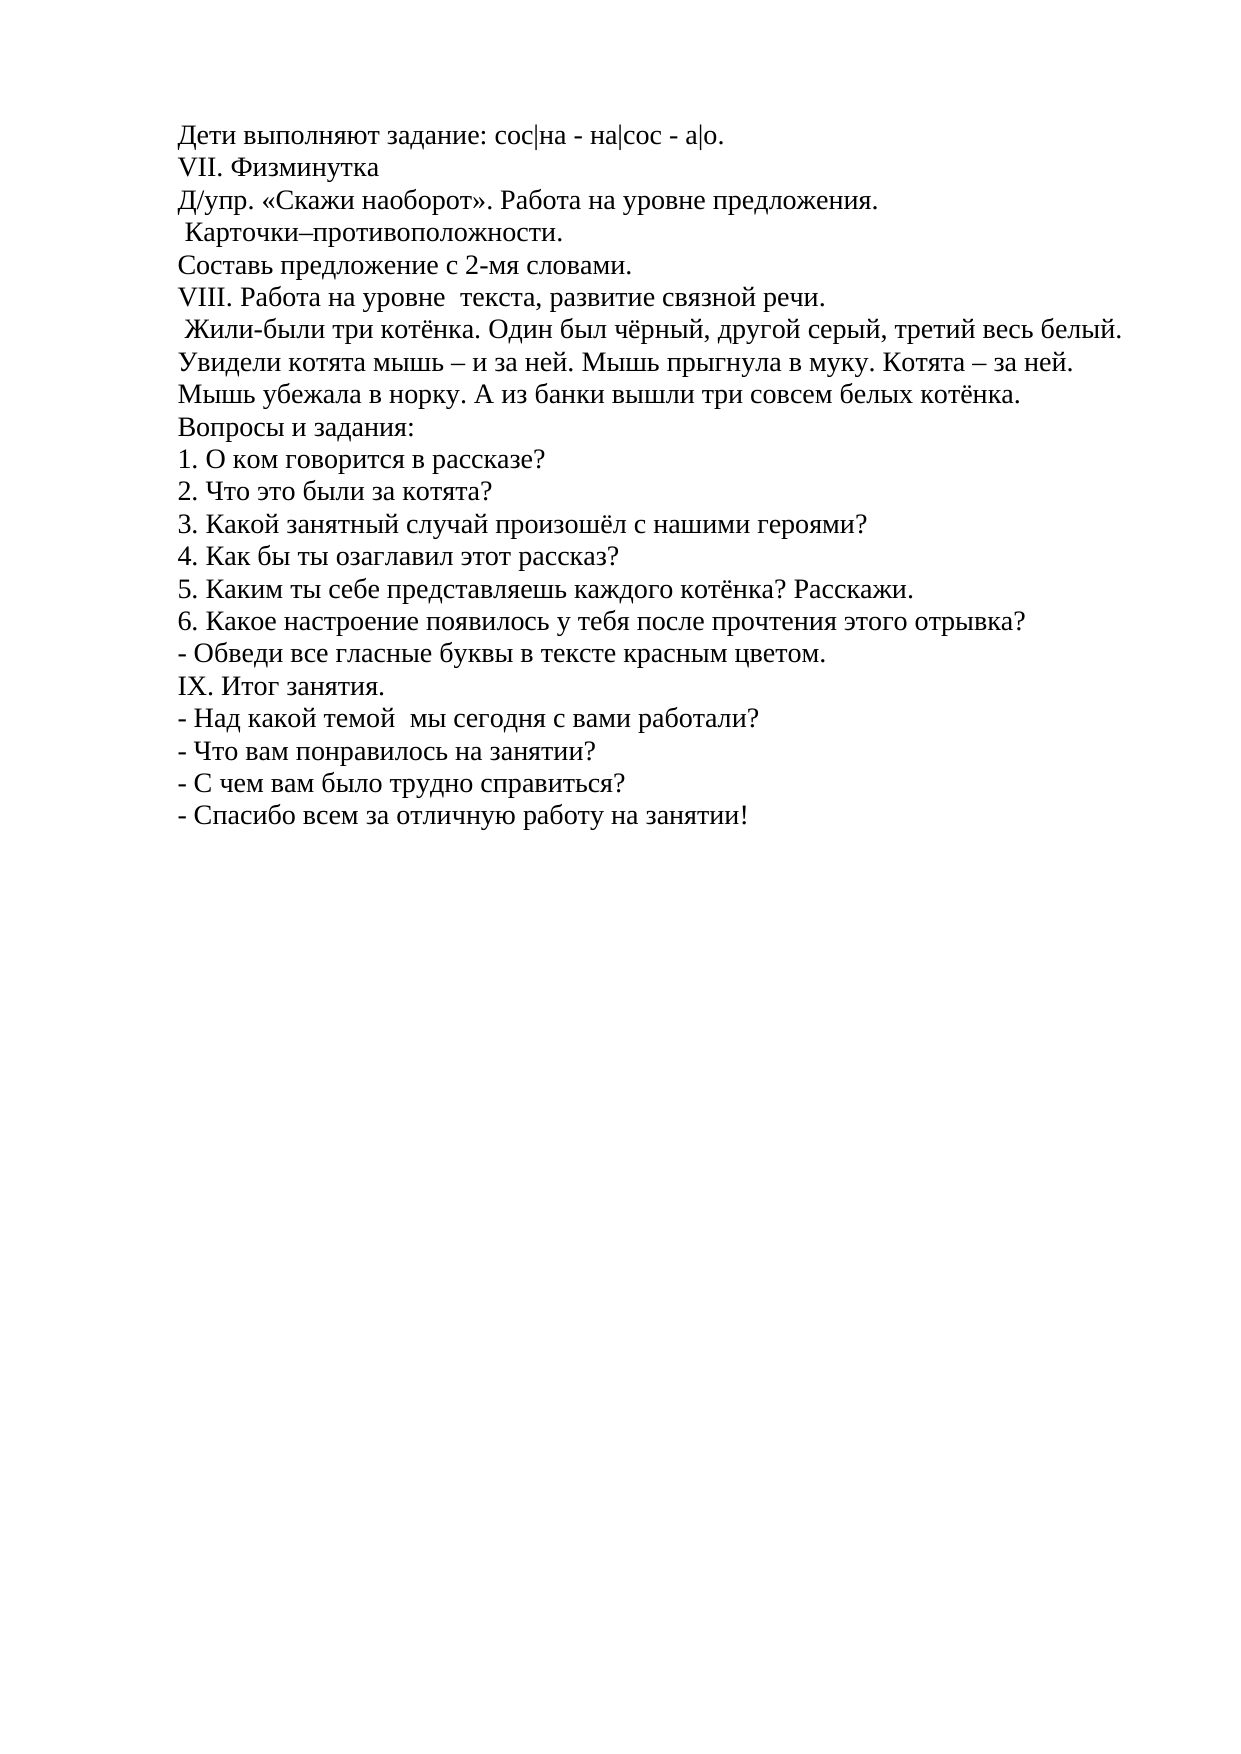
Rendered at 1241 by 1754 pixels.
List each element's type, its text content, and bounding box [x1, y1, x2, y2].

text 3. Какой занятный случай произошёл с нашими героями? [177, 507, 1152, 539]
text 6. Какое настроение появилось у тебя после прочтения этого отрывка? - Обведи все гласные буквы в тексте красным цветом. IХ. Итог занятия. - Над какой темой мы сегодня с вами работали? - Что вам понравилось на занятии? - С чем вам было трудно справиться? - Спасибо всем за отличную работу на занятии! [177, 604, 1152, 831]
text 1. О ком говорится в рассказе? [177, 442, 1152, 474]
text 2. Что это были за котята? [177, 474, 1152, 507]
text Жили-были три котёнка. Один был чёрный, другой серый, третий весь белый. Увидели котята мышь – и за ней. Мышь прыгнула в муку. Котята – за ней. Мышь убежала в норку. А из банки вышли три совсем белых котёнка. Вопросы и задания: [177, 312, 1152, 442]
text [177, 118, 1152, 312]
text 5. Каким ты себе представляешь каждого котёнка? Расскажи. [177, 572, 1152, 604]
text 4. Как бы ты озаглавил этот рассказ? [177, 539, 1152, 572]
